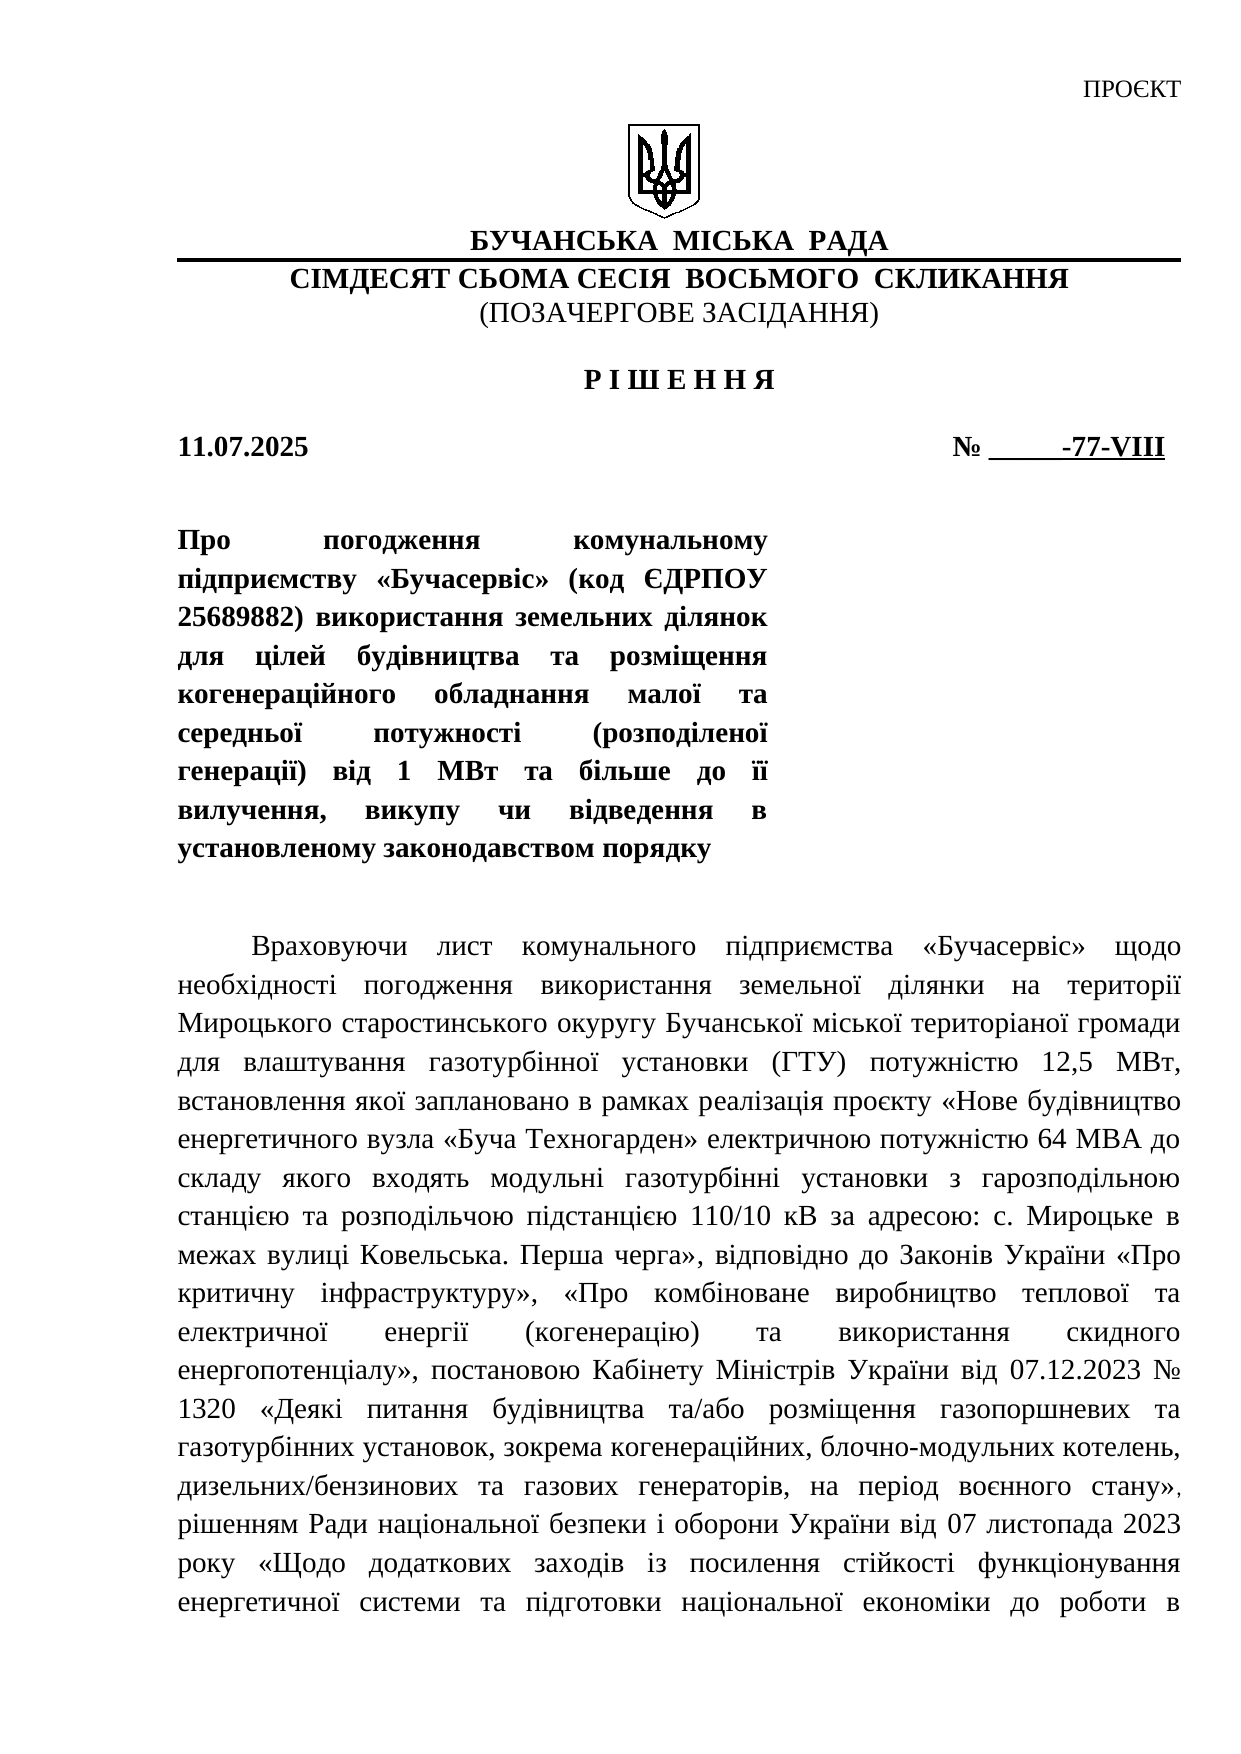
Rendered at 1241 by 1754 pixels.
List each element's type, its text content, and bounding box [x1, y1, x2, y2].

text Про погодження комунальному підприємству «Бучасервіс» (код ЄДРПОУ 25689882) використання земельних ділянок для цілей будівництва та розміщення когенераційного обладнання малої та середньої потужності (розподіленої генерації) від 1 МВт та більше до її вилучення, викупу чи відведення в установленому законодавством порядку [177, 522, 768, 864]
text 11.07.2025 № _____-77-VIІІ [177, 429, 1181, 463]
text СІМДЕСЯТ СЬОМА СЕСІЯ ВОСЬМОГО СКЛИКАННЯ [177, 262, 1181, 295]
text БУЧАНСЬКА МІСЬКА РАДА [177, 223, 1181, 258]
text (ПОЗАЧЕРГОВЕ ЗАСІДАННЯ) [177, 295, 1181, 329]
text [177, 928, 1181, 1584]
text Р І Ш Е Н Н Я [177, 362, 1181, 396]
